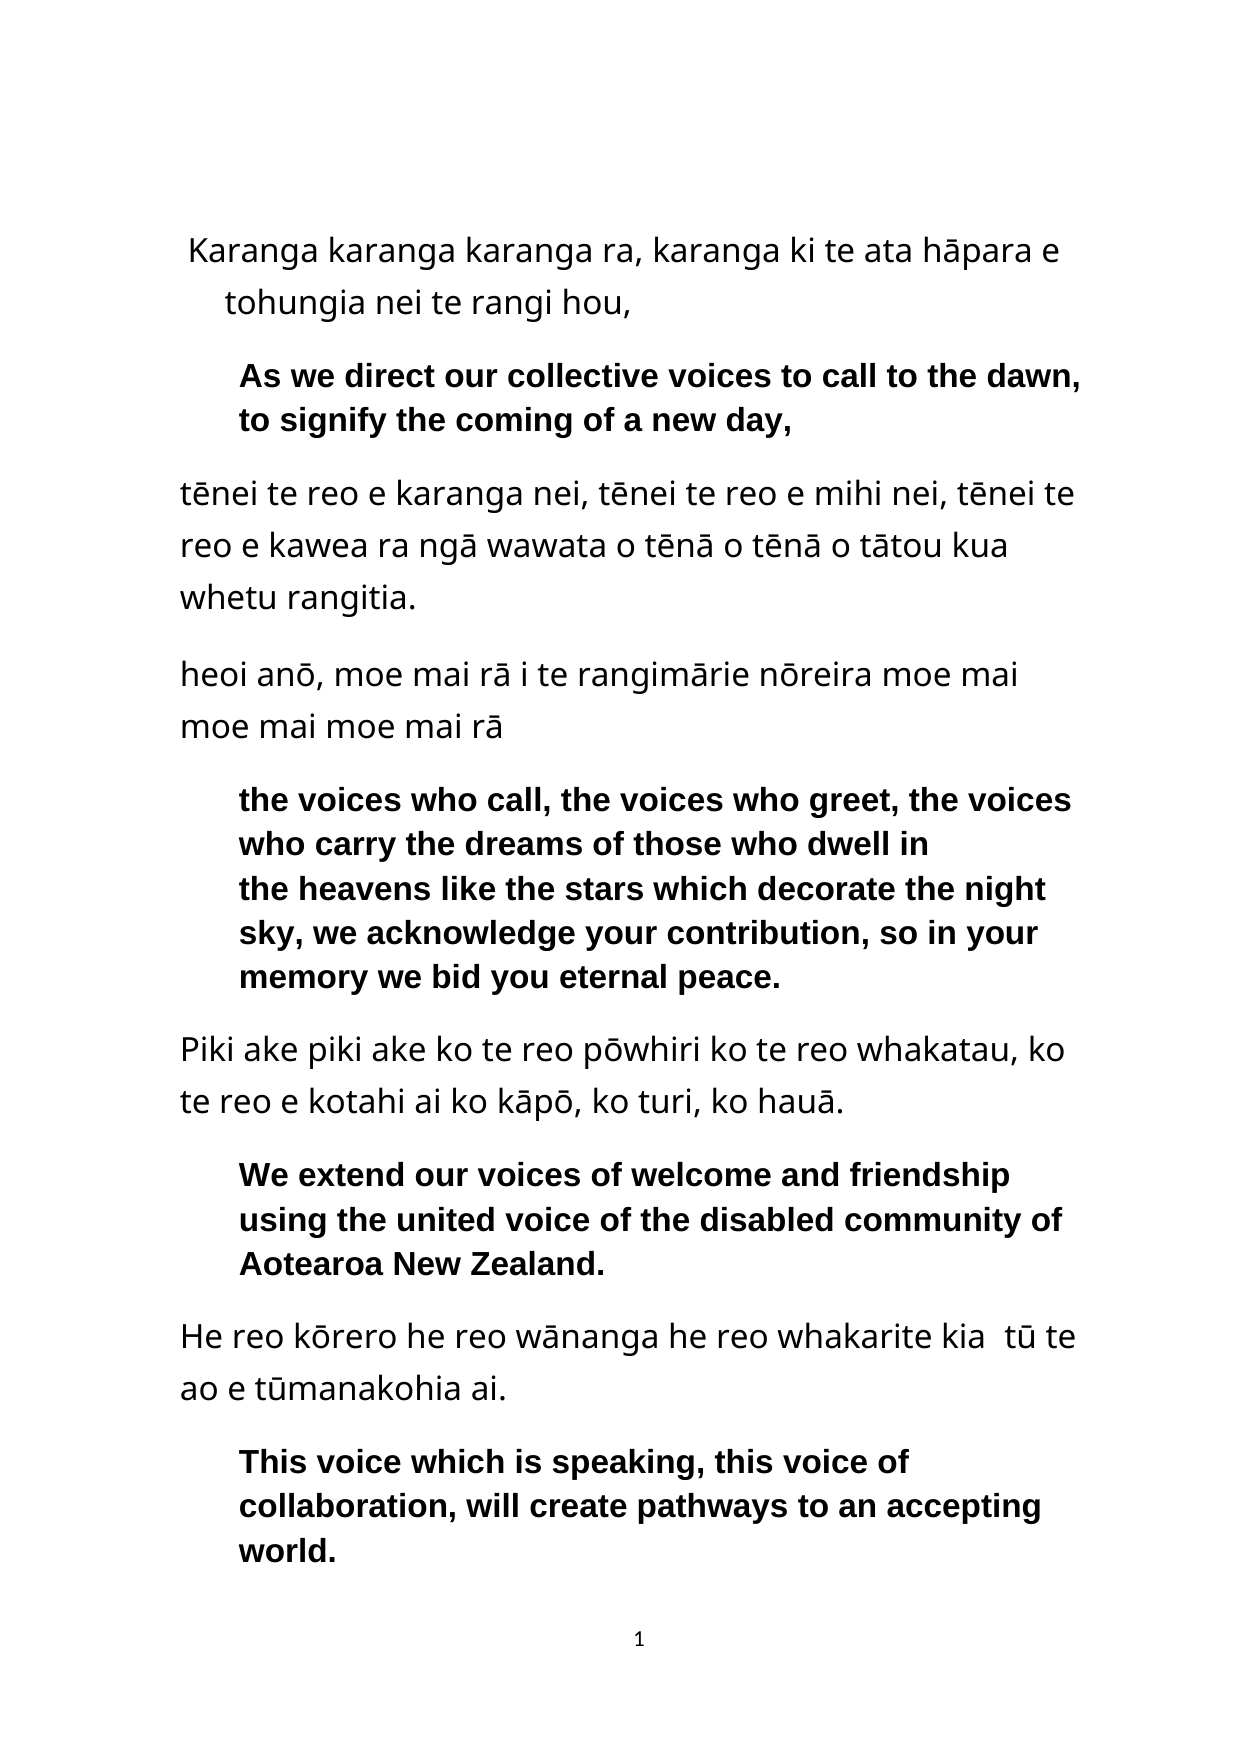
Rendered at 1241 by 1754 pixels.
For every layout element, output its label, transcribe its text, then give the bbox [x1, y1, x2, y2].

text the voices who call, the voices who greet, the voices who carry the dreams of those who dwell in the heavens like the stars which decorate the night sky, we acknowledge your contribution, so in your memory we bid you eternal peace. [239, 780, 1090, 995]
text He reo kōrero he reo wānanga he reo whakarite kia tū te ao e tūmanakohia ai. [179, 1313, 1090, 1411]
text Karanga karanga karanga ra, karanga ki te ata hāpara e tohungia nei te rangi hou, [187, 227, 1090, 324]
text As we direct our collective voices to call to the dawn, to signify the coming of a new day, [239, 356, 1090, 439]
text We extend our voices of welcome and friendship using the united voice of the disabled community of Aotearoa New Zealand. [239, 1156, 1090, 1282]
text Piki ake piki ake ko te reo pōwhiri ko te reo whakatau, ko te reo e kotahi ai ko kāpō, ko turi, ko hauā. [179, 1026, 1090, 1124]
text This voice which is speaking, this voice of collaboration, will create pathways to an accepting world. [239, 1442, 1090, 1569]
text heoi anō, moe mai rā i te rangimārie nōreira moe mai moe mai moe mai rā [179, 651, 1090, 748]
text tēnei te reo e karanga nei, tēnei te reo e mihi nei, tēnei te reo e kawea ra ngā wawata o tēnā o tēnā o tātou kua whetu rangitia. [179, 469, 1090, 619]
